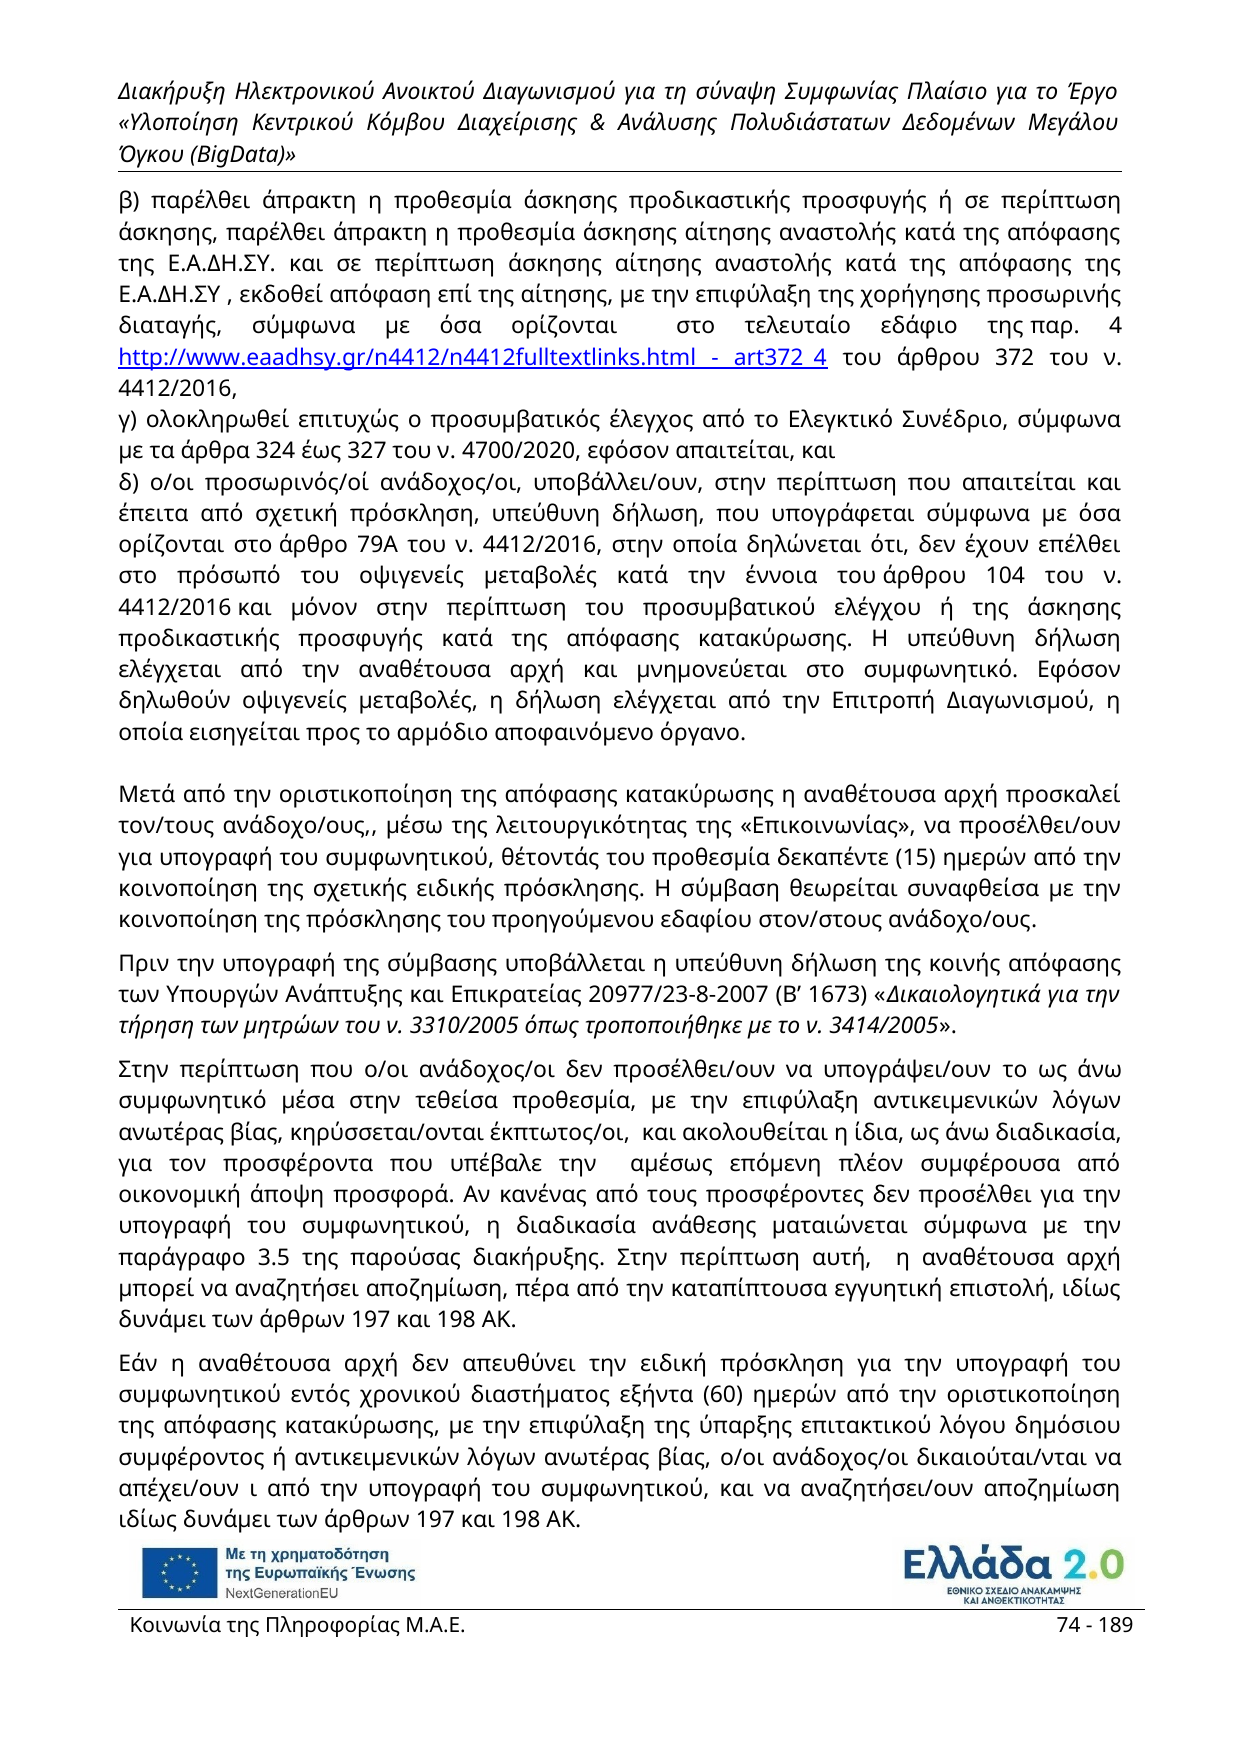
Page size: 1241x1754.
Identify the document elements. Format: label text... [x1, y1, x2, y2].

picture [129, 1539, 422, 1608]
text δ) ο/οι προσωρινός/οί ανάδοχος/οι, υποβάλλει/ουν, στην περίπτωση που απαιτείται και έπειτα από σχετική πρόσκληση, υπεύθυνη δήλωση, που υπογράφεται σύμφωνα με όσα ορίζονται στο άρθρο 79Α του ν. 4412/2016, στην οποία δηλώνεται ότι, δεν έχουν επέλθει στο πρόσωπό του οψιγενείς μεταβολές κατά την έννοια του άρθρου 104 του ν. 4412/2016 και μόνον στην περίπτωση του προσυμβατικού ελέγχου ή της άσκησης προδικαστικής προσφυγής κατά της απόφασης κατακύρωσης. Η υπεύθυνη δήλωση ελέγχεται από την αναθέτουσα αρχή και μνημονεύεται στο συμφωνητικό. Εφόσον δηλωθούν οψιγενείς μεταβολές, η δήλωση ελέγχεται από την Επιτροπή Διαγωνισμού, η οποία εισηγείται προς το αρμόδιο αποφαινόμενο όργανο. [118, 466, 1122, 747]
text Πριν την υπογραφή της σύμβασης υποβάλλεται η υπεύθυνη δήλωση της κοινής απόφασης των Υπουργών Ανάπτυξης και Επικρατείας 20977/23-8-2007 (Β’ 1673) «Δικαιολογητικά για την τήρηση των μητρώων του ν. 3310/2005 όπως τροποποιήθηκε με το ν. 3414/2005». [118, 947, 1122, 1041]
text Εάν η αναθέτουσα αρχή δεν απευθύνει την ειδική πρόσκληση για την υπογραφή του συμφωνητικού εντός χρονικού διαστήματος εξήντα (60) ημερών από την οριστικοποίηση της απόφασης κατακύρωσης, με την επιφύλαξη της ύπαρξης επιτακτικού λόγου δημόσιου συμφέροντος ή αντικειμενικών λόγων ανωτέρας βίας, ο/οι ανάδοχος/οι δικαιούται/νται να απέχει/ουν ι από την υπογραφή του συμφωνητικού, και να αναζητήσει/ουν αποζημίωση ιδίως δυνάμει των άρθρων 197 και 198 ΑΚ. [118, 1347, 1122, 1534]
text Μετά από την οριστικοποίηση της απόφασης κατακύρωσης η αναθέτουσα αρχή προσκαλεί τον/τους ανάδοχο/ους,, μέσω της λειτουργικότητας της «Επικοινωνίας», να προσέλθει/ουν για υπογραφή του συμφωνητικού, θέτοντάς του προθεσμία δεκαπέντε (15) ημερών από την κοινοποίηση της σχετικής ειδικής πρόσκλησης. Η σύμβαση θεωρείται συναφθείσα με την κοινοποίηση της πρόσκλησης του προηγούμενου εδαφίου στον/στους ανάδοχο/ους. [118, 778, 1122, 934]
text Στην περίπτωση που ο/οι ανάδοχος/οι δεν προσέλθει/ουν να υπογράψει/ουν το ως άνω συμφωνητικό μέσα στην τεθείσα προθεσμία, με την επιφύλαξη αντικειμενικών λόγων ανωτέρας βίας, κηρύσσεται/ονται έκπτωτος/οι, και ακολουθείται η ίδια, ως άνω διαδικασία, για τον προσφέροντα που υπέβαλε την αμέσως επόμενη πλέον συμφέρουσα από οικονομική άποψη προσφορά. Αν κανένας από τους προσφέροντες δεν προσέλθει για την υπογραφή του συμφωνητικού, η διαδικασία ανάθεσης ματαιώνεται σύμφωνα με την παράγραφο 3.5 της παρούσας διακήρυξης. Στην περίπτωση αυτή, η αναθέτουσα αρχή μπορεί να αναζητήσει αποζημίωση, πέρα από την καταπίπτουσα εγγυητική επιστολή, ιδίως δυνάμει των άρθρων 197 και 198 ΑΚ. [118, 1053, 1122, 1334]
text γ) ολοκληρωθεί επιτυχώς ο προσυμβατικός έλεγχος από το Ελεγκτικό Συνέδριο, σύμφωνα με τα άρθρα 324 έως 327 του ν. 4700/2020, εφόσον απαιτείται, και [118, 403, 1122, 466]
text β) παρέλθει άπρακτη η προθεσμία άσκησης προδικαστικής προσφυγής ή σε περίπτωση άσκησης, παρέλθει άπρακτη η προθεσμία άσκησης αίτησης αναστολής κατά της απόφασης της Ε.Α.ΔΗ.ΣΥ. και σε περίπτωση άσκησης αίτησης αναστολής κατά της απόφασης της Ε.Α.ΔΗ.ΣΥ , εκδοθεί απόφαση επί της αίτησης, με την επιφύλαξη της χορήγησης προσωρινής διαταγής, σύμφωνα με όσα ορίζονται στο τελευταίο εδάφιο της παρ. 4 http://www.eaadhsy.gr/n4412/n4412fulltextlinks.html - art372_4 του άρθρου 372 του ν. 4412/2016, [118, 184, 1122, 403]
picture [892, 1537, 1135, 1609]
